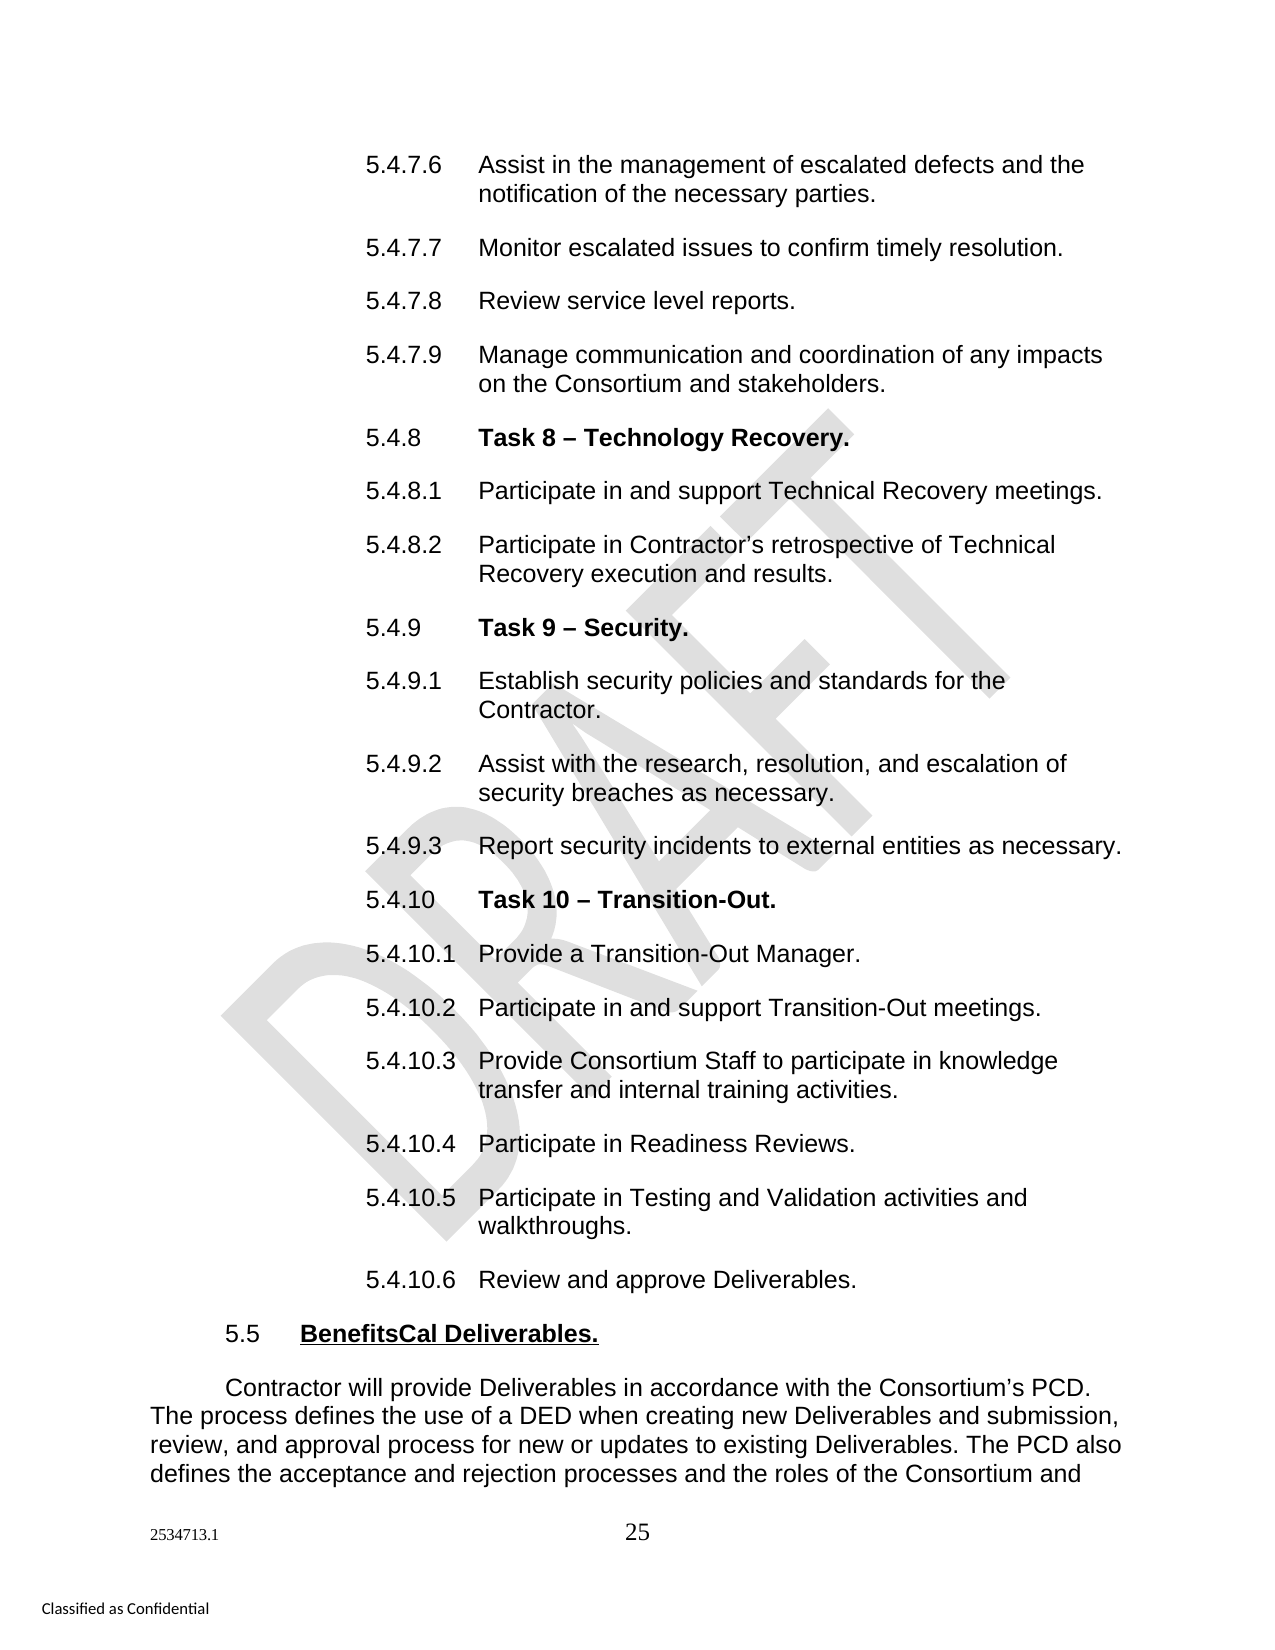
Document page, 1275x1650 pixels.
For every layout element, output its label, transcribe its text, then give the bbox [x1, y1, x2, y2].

text Report security incidents to external entities as necessary. [366, 831, 1125, 860]
text Participate in Contractor’s retrospective of Technical Recovery execution and results. [366, 530, 1125, 587]
text Provide Consortium Staff to participate in knowledge transfer and internal training activities. [366, 1046, 1125, 1104]
text Review service level reports. [366, 286, 1125, 315]
text Participate in and support Transition-Out meetings. [366, 992, 1125, 1021]
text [150, 1372, 1125, 1487]
text Participate in Readiness Reviews. [366, 1129, 1125, 1157]
text Participate in and support Technical Recovery meetings. [366, 476, 1125, 505]
text Assist in the management of escalated defects and the notification of the necessary parties. [366, 150, 1125, 207]
text BenefitsCal Deliverables. [225, 1319, 1125, 1347]
text Manage communication and coordination of any impacts on the Consortium and stakeholders. [366, 340, 1125, 397]
text Review and approve Deliverables. [366, 1265, 1125, 1294]
text Monitor escalated issues to confirm timely resolution. [366, 232, 1125, 261]
text Establish security policies and standards for the Contractor. [366, 666, 1125, 724]
text Task 9 – Security. [366, 612, 1125, 641]
text Assist with the research, resolution, and escalation of security breaches as necessary. [366, 749, 1125, 806]
text Participate in Testing and Validation activities and walkthroughs. [366, 1182, 1125, 1240]
text Provide a Transition-Out Manager. [366, 939, 1125, 967]
text Task 10 – Transition-Out. [366, 885, 1125, 914]
text Task 8 – Technology Recovery. [366, 422, 1125, 451]
